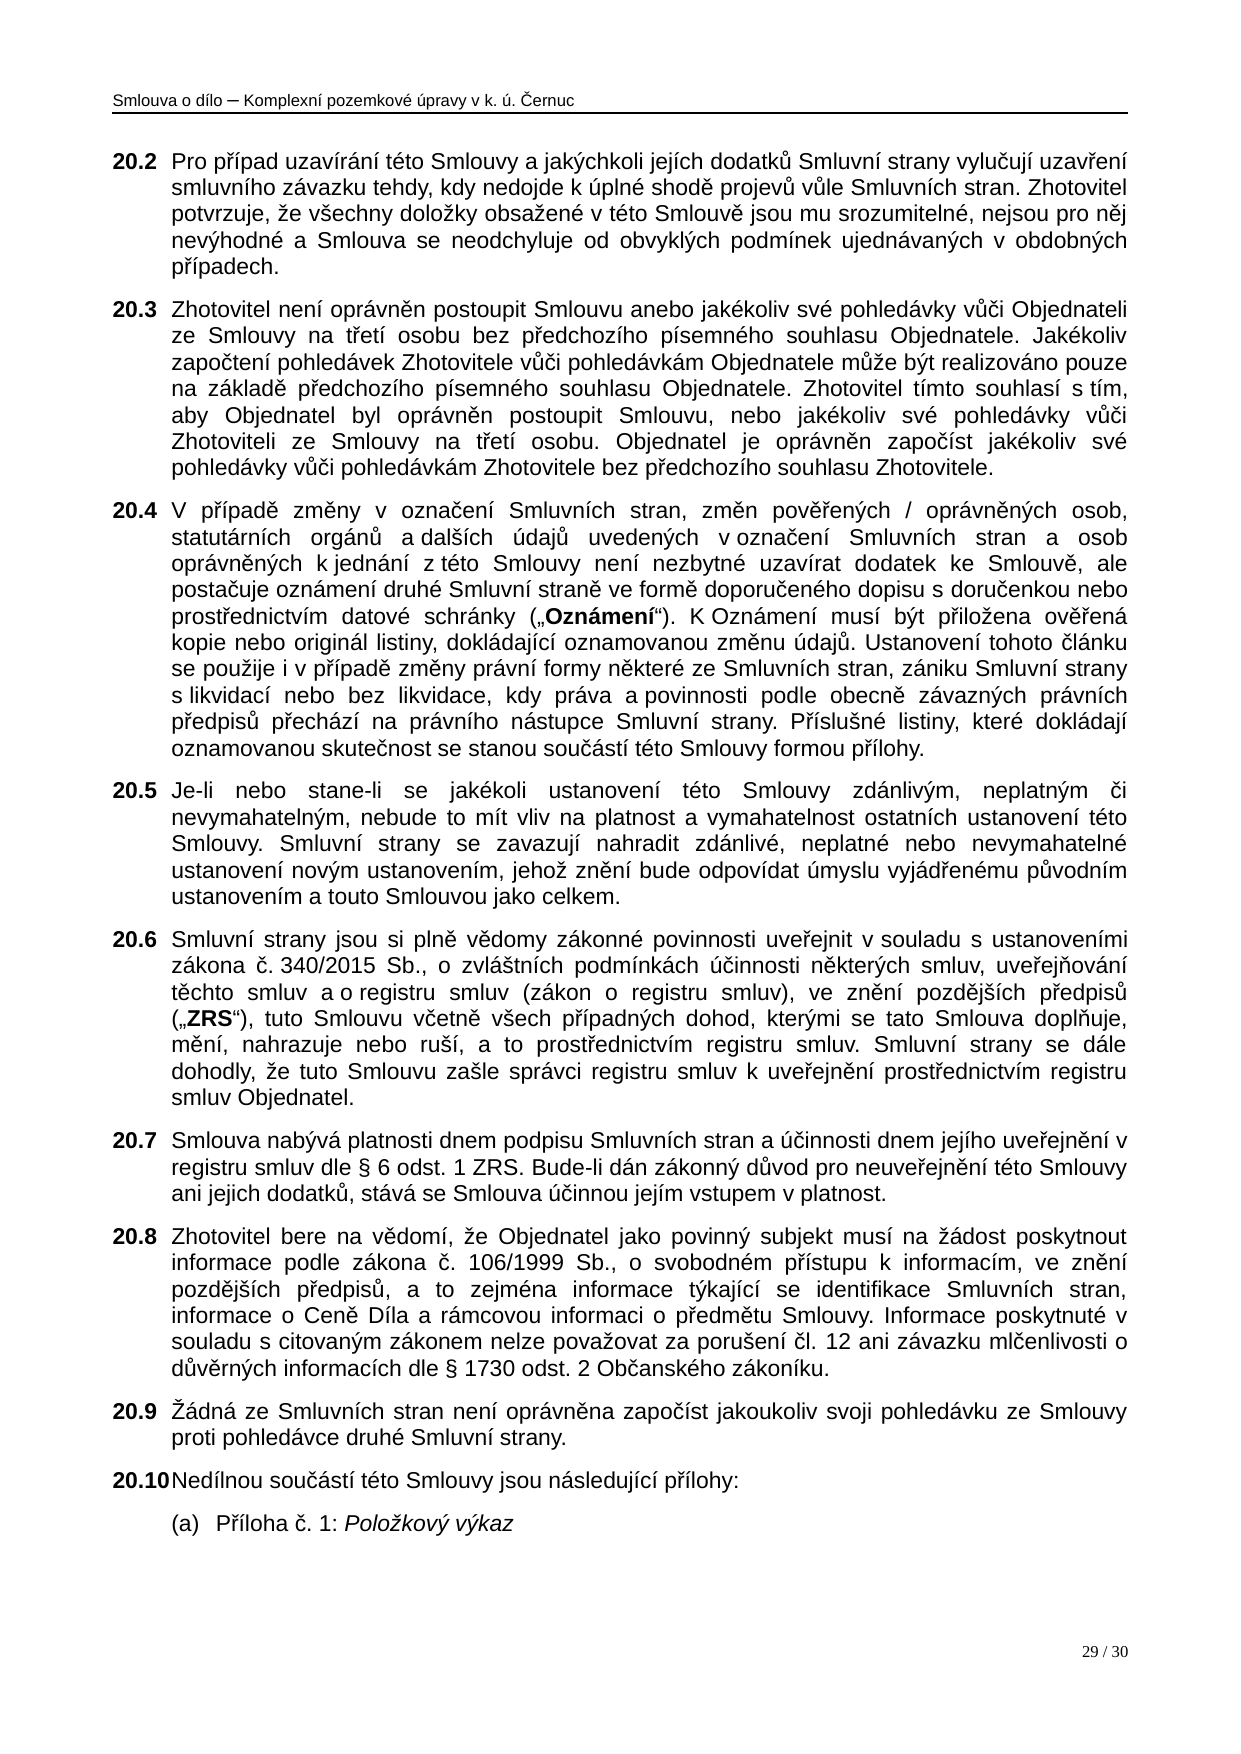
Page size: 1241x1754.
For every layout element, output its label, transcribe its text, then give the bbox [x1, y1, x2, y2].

text Nedílnou součástí této Smlouvy jsou následující přílohy: [112, 1467, 1128, 1493]
text V případě změny v označení Smluvních stran, změn pověřených / oprávněných osob, statutárních orgánů a dalších údajů uvedených v označení Smluvních stran a osob oprávněných k jednání z této Smlouvy není nezbytné uzavírat dodatek ke Smlouvě, ale postačuje oznámení druhé Smluvní straně ve formě doporučeného dopisu s doručenkou nebo prostřednictvím datové schránky („Oznámení“). K Oznámení musí být přiložena ověřená kopie nebo originál listiny, dokládající oznamovanou změnu údajů. Ustanovení tohoto článku se použije i v případě změny právní formy některé ze Smluvních stran, zániku Smluvní strany s likvidací nebo bez likvidace, kdy práva a povinnosti podle obecně závazných právních předpisů přechází na právního nástupce Smluvní strany. Příslušné listiny, které dokládají oznamovanou skutečnost se stanou součástí této Smlouvy formou přílohy. [112, 497, 1128, 761]
text Smlouva nabývá platnosti dnem podpisu Smluvních stran a účinnosti dnem jejího uveřejnění v registru smluv dle § 6 odst. 1 ZRS. Bude-li dán zákonný důvod pro neuveřejnění této Smlouvy ani jejich dodatků, stává se Smlouva účinnou jejím vstupem v platnost. [112, 1127, 1128, 1206]
text Zhotovitel není oprávněn postoupit Smlouvu anebo jakékoliv své pohledávky vůči Objednateli ze Smlouvy na třetí osobu bez předchozího písemného souhlasu Objednatele. Jakékoliv započtení pohledávek Zhotovitele vůči pohledávkám Objednatele může být realizováno pouze na základě předchozího písemného souhlasu Objednatele. Zhotovitel tímto souhlasí s tím, aby Objednatel byl oprávněn postoupit Smlouvu, nebo jakékoliv své pohledávky vůči Zhotoviteli ze Smlouvy na třetí osobu. Objednatel je oprávněn započíst jakékoliv své pohledávky vůči pohledávkám Zhotovitele bez předchozího souhlasu Zhotovitele. [112, 296, 1128, 481]
text Pro případ uzavírání této Smlouvy a jakýchkoli jejích dodatků Smluvní strany vylučují uzavření smluvního závazku tehdy, kdy nedojde k úplné shodě projevů vůle Smluvních stran. Zhotovitel potvrzuje, že všechny doložky obsažené v této Smlouvě jsou mu srozumitelné, nejsou pro něj nevýhodné a Smlouva se neodchyluje od obvyklých podmínek ujednávaných v obdobných případech. [112, 148, 1128, 279]
text Je-li nebo stane-li se jakékoli ustanovení této Smlouvy zdánlivým, neplatným či nevymahatelným, nebude to mít vliv na platnost a vymahatelnost ostatních ustanovení této Smlouvy. Smluvní strany se zavazují nahradit zdánlivé, neplatné nebo nevymahatelné ustanovení novým ustanovením, jehož znění bude odpovídat úmyslu vyjádřenému původním ustanovením a touto Smlouvou jako celkem. [112, 777, 1128, 909]
text Zhotovitel bere na vědomí, že Objednatel jako povinný subjekt musí na žádost poskytnout informace podle zákona č. 106/1999 Sb., o svobodném přístupu k informacím, ve znění pozdějších předpisů, a to zejména informace týkající se identifikace Smluvních stran, informace o Ceně Díla a rámcovou informaci o předmětu Smlouvy. Informace poskytnuté v souladu s citovaným zákonem nelze považovat za porušení čl. 12 ani závazku mlčenlivosti o důvěrných informacích dle § 1730 odst. 2 Občanského zákoníku. [112, 1223, 1128, 1381]
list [171, 1510, 1128, 1536]
text Žádná ze Smluvních stran není oprávněna započíst jakoukoliv svoji pohledávku ze Smlouvy proti pohledávce druhé Smluvní strany. [112, 1398, 1128, 1450]
text Smluvní strany jsou si plně vědomy zákonné povinnosti uveřejnit v souladu s ustanoveními zákona č. 340/2015 Sb., o zvláštních podmínkách účinnosti některých smluv, uveřejňování těchto smluv a o registru smluv (zákon o registru smluv), ve znění pozdějších předpisů („ZRS“), tuto Smlouvu včetně všech případných dohod, kterými se tato Smlouva doplňuje, mění, nahrazuje nebo ruší, a to prostřednictvím registru smluv. Smluvní strany se dále dohodly, že tuto Smlouvu zašle správci registru smluv k uveřejnění prostřednictvím registru smluv Objednatel. [112, 926, 1128, 1110]
